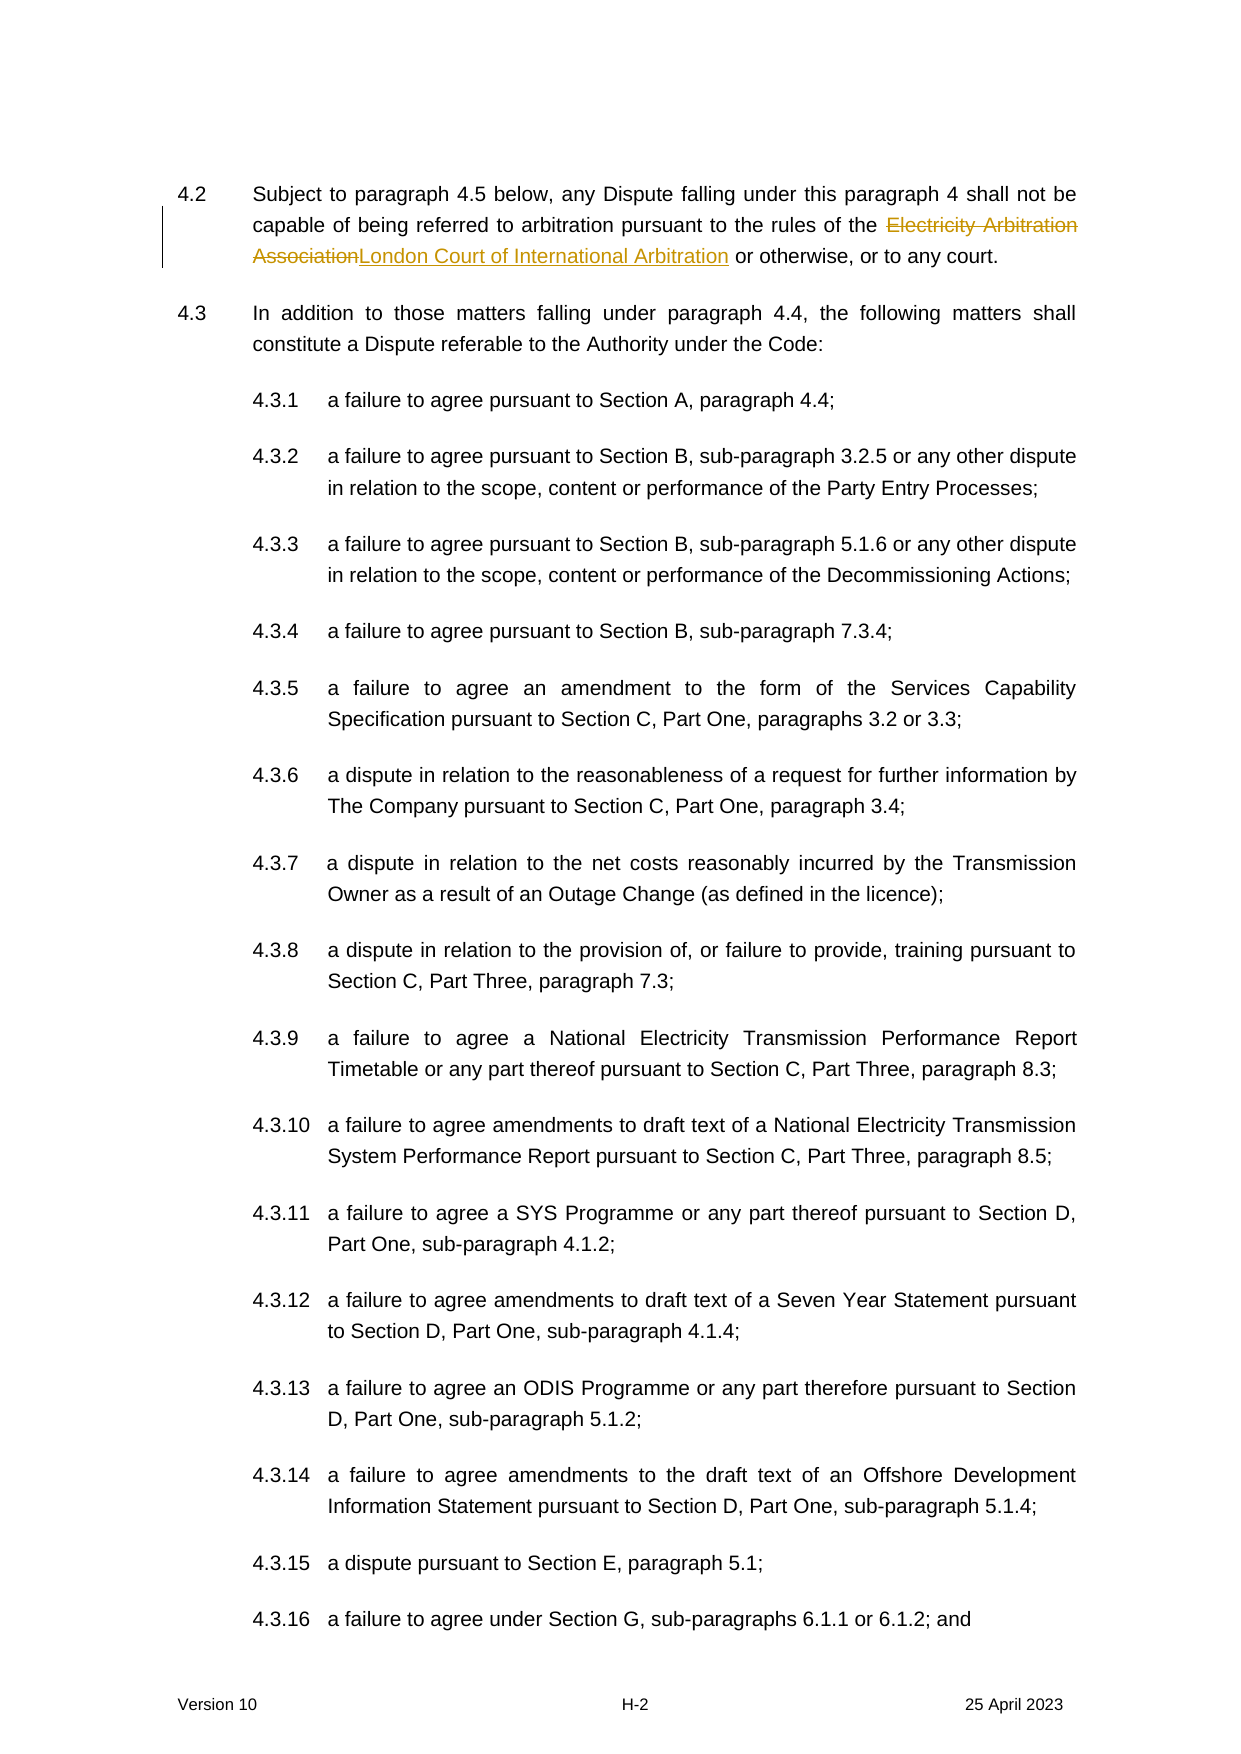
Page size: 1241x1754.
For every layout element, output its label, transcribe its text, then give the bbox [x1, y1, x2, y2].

text 4.3.14 a failure to agree amendments to the draft text of an Offshore Development Information Statement pursuant to Section D, Part One, sub-paragraph 5.1.4; [252, 1456, 1078, 1518]
text 4.3.16 a failure to agree under Section G, sub-paragraphs 6.1.1 or 6.1.2; and [252, 1599, 1078, 1631]
text 4.3.1 a failure to agree pursuant to Section A, paragraph 4.4; [177, 381, 1078, 412]
text 4.3.13 a failure to agree an ODIS Programme or any part therefore pursuant to Section D, Part One, sub-paragraph 5.1.2; [252, 1368, 1078, 1431]
text 4.3.6 a dispute in relation to the reasonableness of a request for further information by The Company pursuant to Section C, Part One, paragraph 3.4; [252, 756, 1078, 818]
text 4.3.8 a dispute in relation to the provision of, or failure to provide, training pursuant to Section C, Part Three, paragraph 7.3; [252, 931, 1078, 993]
text 4.3.10 a failure to agree amendments to draft text of a National Electricity Transmission System Performance Report pursuant to Section C, Part Three, paragraph 8.5; [252, 1106, 1078, 1168]
text 4.3.3 a failure to agree pursuant to Section B, sub-paragraph 5.1.6 or any other dispute in relation to the scope, content or performance of the Decommissioning Actions; [252, 524, 1078, 587]
text 4.3.4 a failure to agree pursuant to Section B, sub-paragraph 7.3.4; [252, 612, 1078, 643]
text 4.3.15 a dispute pursuant to Section E, paragraph 5.1; [252, 1543, 1078, 1574]
text 4.3.7 a dispute in relation to the net costs reasonably incurred by the Transmission Owner as a result of an Outage Change (as defined in the licence); [252, 843, 1078, 906]
text 4.2 Subject to paragraph 4.5 below, any Dispute falling under this paragraph 4 shall not be capable of being referred to arbitration pursuant to the rules of the or otherwise, or to any court. [177, 174, 1078, 268]
text 4.3 In addition to those matters falling under paragraph 4.4, the following matters shall constitute a Dispute referable to the Authority under the Code: [177, 293, 1078, 356]
text 4.3.5 a failure to agree an amendment to the form of the Services Capability Specification pursuant to Section C, Part One, paragraphs 3.2 or 3.3; [252, 668, 1078, 731]
text 4.3.11 a failure to agree a SYS Programme or any part thereof pursuant to Section D, Part One, sub-paragraph 4.1.2; [252, 1193, 1078, 1256]
text 4.3.9 a failure to agree a National Electricity Transmission Performance Report Timetable or any part thereof pursuant to Section C, Part Three, paragraph 8.3; [252, 1018, 1078, 1081]
text 4.3.2 a failure to agree pursuant to Section B, sub-paragraph 3.2.5 or any other dispute in relation to the scope, content or performance of the Party Entry Processes; [252, 437, 1078, 499]
text 4.3.12 a failure to agree amendments to draft text of a Seven Year Statement pursuant to Section D, Part One, sub-paragraph 4.1.4; [252, 1281, 1078, 1343]
